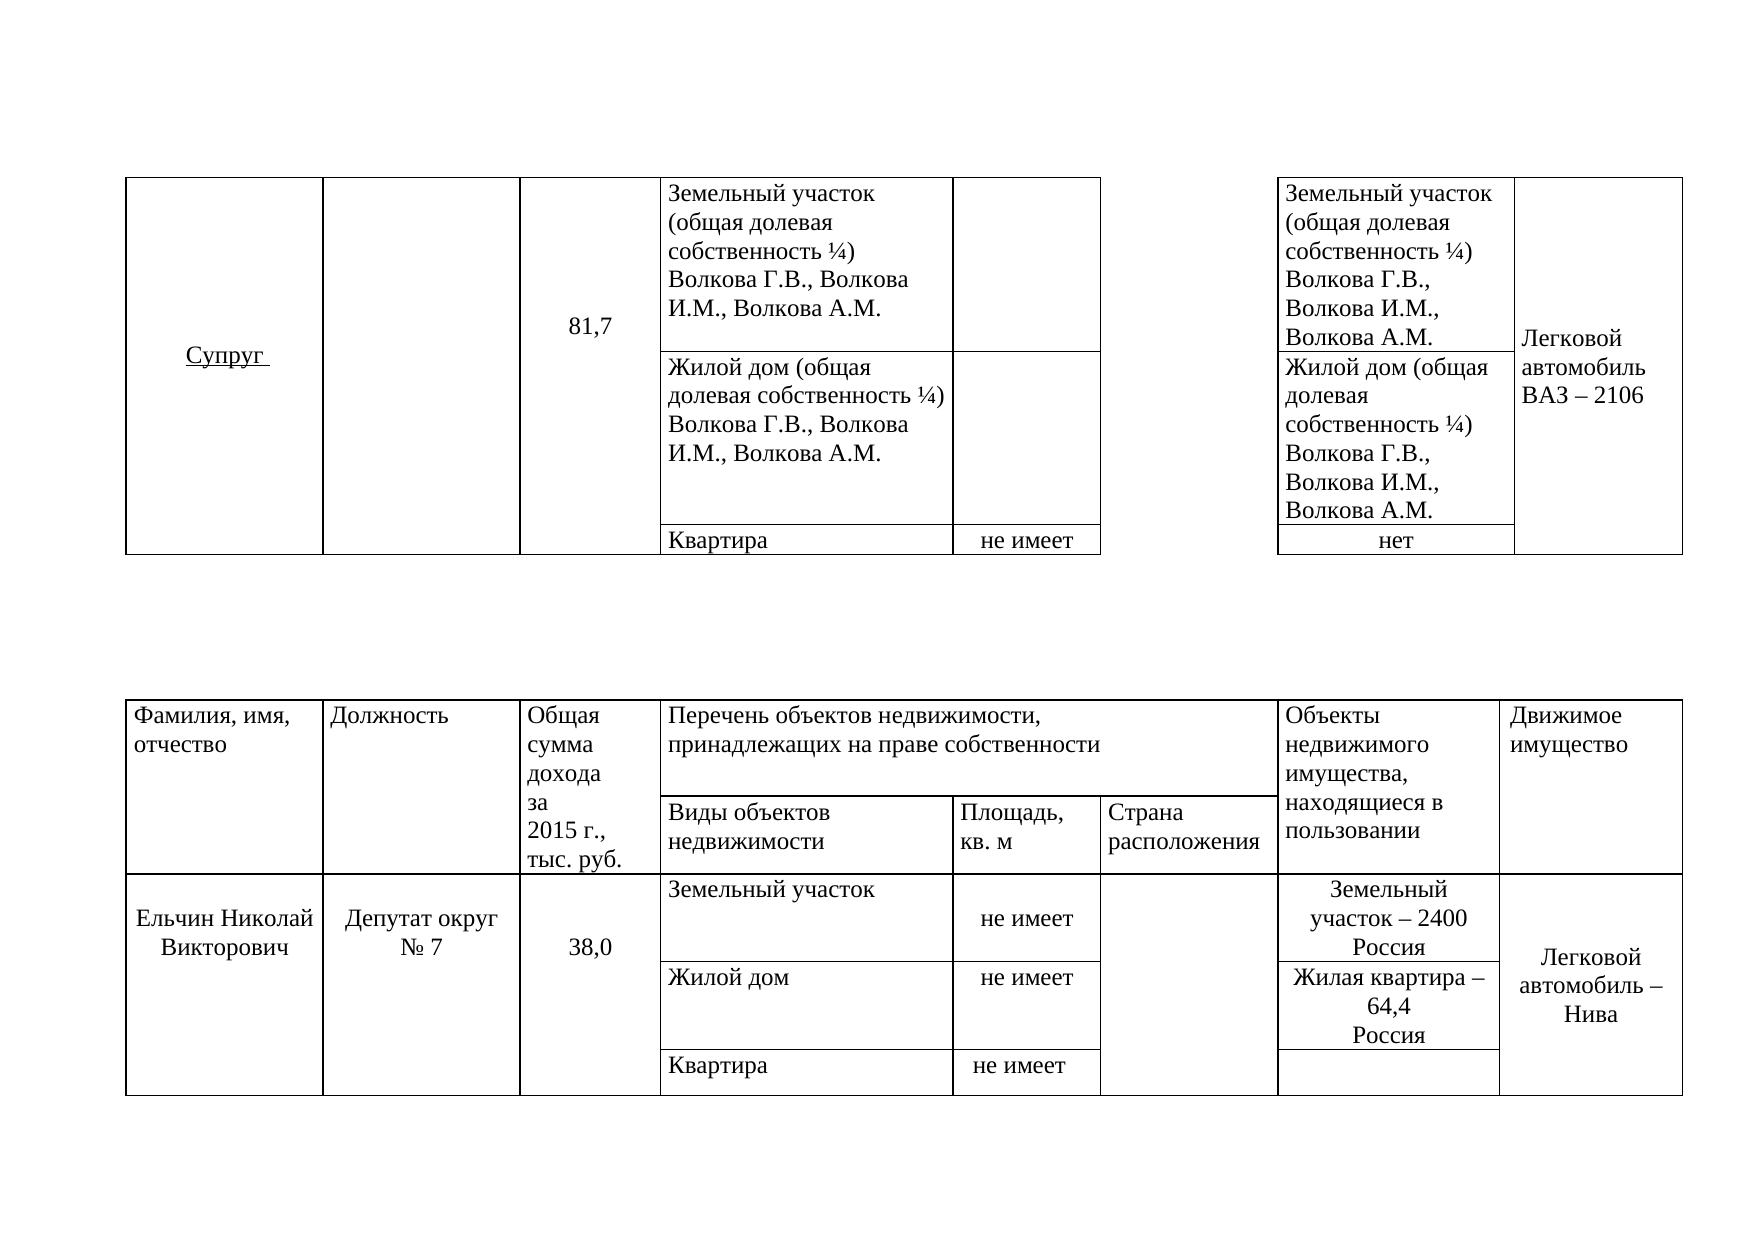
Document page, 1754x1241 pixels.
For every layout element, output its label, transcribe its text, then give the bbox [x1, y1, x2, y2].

table_cell Страна расположения [1101, 797, 1277, 873]
table_cell Жилой дом (общая долевая собственность ¼) Волкова Г.В., Волкова И.М., Волкова А.М. [1279, 352, 1514, 524]
table_cell не имеет [954, 962, 1100, 1048]
table_header Движимое имущество [1500, 701, 1682, 873]
table_cell Жилой дом (общая долевая собственность ¼) Волкова Г.В., Волкова И.М., Волкова А.М. [661, 352, 952, 524]
table_cell не имеет [954, 525, 1100, 554]
table_cell Квартира [661, 525, 952, 554]
table_cell Легковой автомобиль – Нива [1500, 875, 1682, 1095]
table_cell Легковой автомобиль ВАЗ – 2106 [1515, 178, 1682, 554]
table_header Должность [324, 701, 519, 873]
table_cell Депутат округ № 7 [324, 875, 519, 1095]
table_cell Виды объектов недвижимости [661, 797, 952, 873]
table_cell Ельчин Николай Викторович [127, 875, 322, 1095]
table_cell [954, 352, 1100, 524]
table_header Общая сумма дохода за 2015 г., тыс. руб. [521, 701, 660, 873]
table_header Перечень объектов недвижимости, принадлежащих на праве собственности [661, 701, 1277, 795]
table_cell Земельный участок (общая долевая собственность ¼) Волкова Г.В., Волкова И.М., Волкова А.М. [661, 178, 952, 351]
table_cell не имеет [954, 1050, 1100, 1095]
table_cell 38,0 [521, 875, 660, 1095]
table_cell не имеет [954, 875, 1100, 961]
table_cell Квартира [661, 1050, 952, 1095]
table_cell Земельный участок [661, 875, 952, 961]
table_cell Земельный участок (общая долевая собственность ¼) Волкова Г.В., Волкова И.М., Волкова А.М. [1279, 178, 1514, 351]
table_cell Площадь, кв. м [954, 797, 1100, 873]
table_cell [954, 178, 1100, 351]
table_cell [1101, 875, 1277, 1095]
table_cell [324, 178, 519, 554]
table_header Фамилия, имя, отчество [127, 701, 322, 873]
table_cell Жилой дом [661, 962, 952, 1048]
table_cell [1279, 1050, 1499, 1095]
table_header Объекты недвижимого имущества, находящиеся в пользовании [1279, 701, 1499, 873]
table_cell нет [1279, 525, 1514, 554]
table_cell Жилая квартира – 64,4 Россия [1279, 962, 1499, 1048]
table_cell 81,7 [521, 178, 660, 554]
table_cell Земельный участок – 2400 Россия [1279, 875, 1499, 961]
table_cell Супруг [127, 178, 322, 554]
